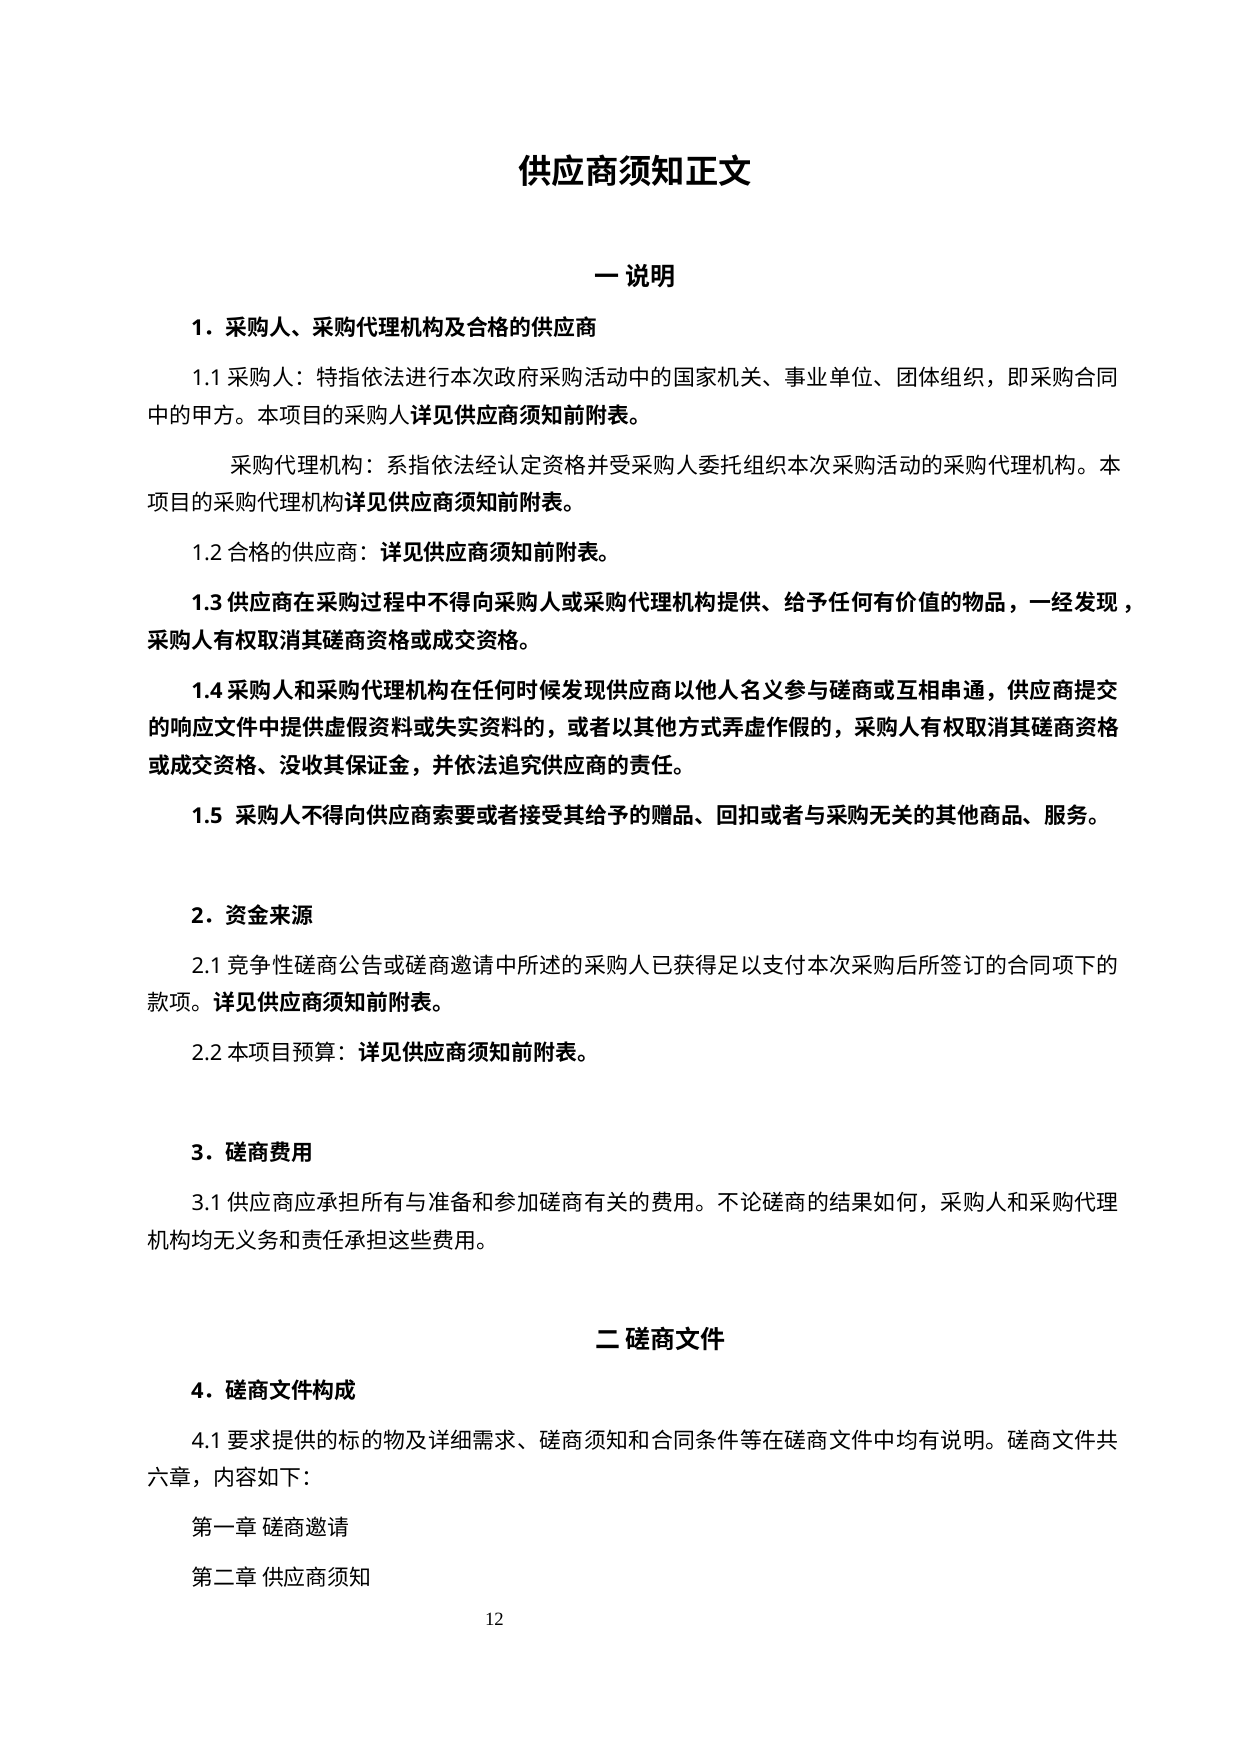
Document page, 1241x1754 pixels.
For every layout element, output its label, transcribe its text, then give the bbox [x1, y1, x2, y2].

text 二 磋商文件 [148, 1318, 1122, 1356]
text 1.5 采购人不得向供应商索要或者接受其给予的赠品、回扣或者与采购无关的其他商品、服务。 [148, 793, 1122, 831]
text 4.1要求提供的标的物及详细需求、磋商须知和合同条件等在磋商文件中均有说明。磋商文件共六章，内容如下： [148, 1418, 1122, 1493]
subtitle 供应商须知正文 [148, 145, 1122, 193]
text 3．磋商费用 [148, 1131, 1122, 1168]
text 1.4采购人和采购代理机构在任何时候发现供应商以他人名义参与磋商或互相串通，供应商提交的响应文件中提供虚假资料或失实资料的，或者以其他方式弄虚作假的，采购人有权取消其磋商资格或成交资格、没收其保证金，并依法追究供应商的责任。 [148, 668, 1122, 781]
text 1.3供应商在采购过程中不得向采购人或采购代理机构提供、给予任何有价值的物品，一经发现，采购人有权取消其磋商资格或成交资格。 [148, 581, 1122, 656]
text 1.2合格的供应商：详见供应商须知前附表。 [148, 531, 1122, 568]
text 2．资金来源 [148, 893, 1122, 931]
text 1．采购人、采购代理机构及合格的供应商 [148, 306, 1122, 343]
text 采购代理机构：系指依法经认定资格并受采购人委托组织本次采购活动的采购代理机构。本项目的采购代理机构详见供应商须知前附表。 [148, 443, 1122, 518]
text 2.2本项目预算：详见供应商须知前附表。 [148, 1031, 1122, 1068]
text 第一章 磋商邀请 [148, 1506, 1122, 1543]
text 4．磋商文件构成 [148, 1368, 1122, 1406]
text 第二章 供应商须知 [148, 1556, 1122, 1593]
text 2.1竞争性磋商公告或磋商邀请中所述的采购人已获得足以支付本次采购后所签订的合同项下的款项。详见供应商须知前附表。 [148, 943, 1122, 1018]
text 一 说明 [148, 256, 1122, 293]
text 3.1供应商应承担所有与准备和参加磋商有关的费用。不论磋商的结果如何，采购人和采购代理机构均无义务和责任承担这些费用。 [148, 1181, 1122, 1256]
text 1.1采购人：特指依法进行本次政府采购活动中的国家机关、事业单位、团体组织，即采购合同中的甲方。本项目的采购人详见供应商须知前附表。 [148, 356, 1122, 431]
